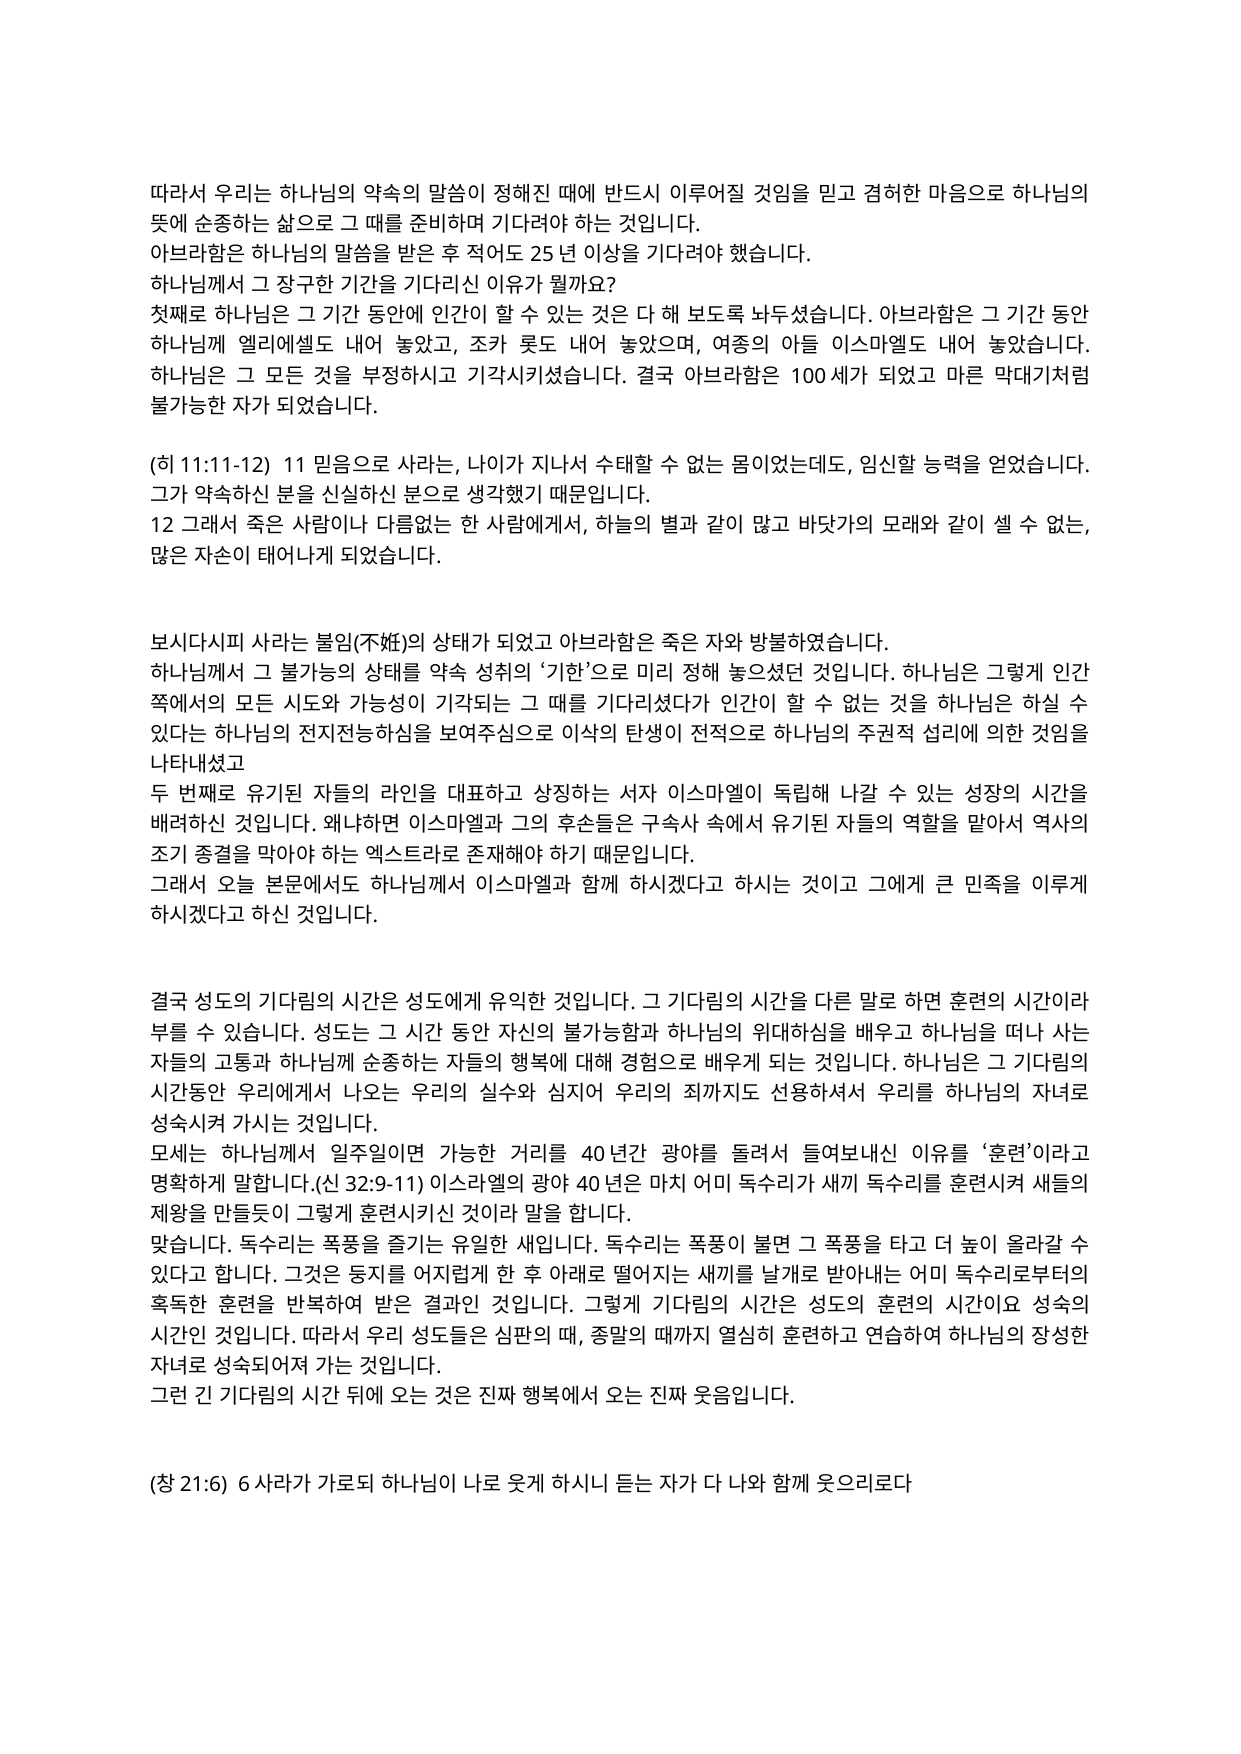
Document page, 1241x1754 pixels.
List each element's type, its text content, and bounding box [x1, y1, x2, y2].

text 아브라함은 하나님의 말씀을 받은 후 적어도 25년 이상을 기다려야 했습니다. [150, 238, 1090, 268]
text 하나님께서 그 장구한 기간을 기다리신 이유가 뭘까요? [150, 268, 1090, 298]
text 두 번째로 유기된 자들의 라인을 대표하고 상징하는 서자 이스마엘이 독립해 나갈 수 있는 성장의 시간을 배려하신 것입니다. 왜냐하면 이스마엘과 그의 후손들은 구속사 속에서 유기된 자들의 역할을 맡아서 역사의 조기 종결을 막아야 하는 엑스트라로 존재해야 하기 때문입니다. [150, 777, 1090, 868]
text 결국 성도의 기다림의 시간은 성도에게 유익한 것입니다. 그 기다림의 시간을 다른 말로 하면 훈련의 시간이라 부를 수 있습니다. 성도는 그 시간 동안 자신의 불가능함과 하나님의 위대하심을 배우고 하나님을 떠나 사는 자들의 고통과 하나님께 순종하는 자들의 행복에 대해 경험으로 배우게 되는 것입니다. 하나님은 그 기다림의 시간동안 우리에게서 나오는 우리의 실수와 심지어 우리의 죄까지도 선용하셔서 우리를 하나님의 자녀로 성숙시켜 가시는 것입니다. [150, 986, 1090, 1137]
text 맞습니다. 독수리는 폭풍을 즐기는 유일한 새입니다. 독수리는 폭풍이 불면 그 폭풍을 타고 더 높이 올라갈 수 있다고 합니다. 그것은 둥지를 어지럽게 한 후 아래로 떨어지는 새끼를 날개로 받아내는 어미 독수리로부터의 혹독한 훈련을 반복하여 받은 결과인 것입니다. 그렇게 기다림의 시간은 성도의 훈련의 시간이요 성숙의 시간인 것입니다. 따라서 우리 성도들은 심판의 때, 종말의 때까지 열심히 훈련하고 연습하여 하나님의 장성한 자녀로 성숙되어져 가는 것입니다. [150, 1228, 1090, 1379]
text 보시다시피 사라는 불임(不姙)의 상태가 되었고 아브라함은 죽은 자와 방불하였습니다. [150, 626, 1090, 656]
text 따라서 우리는 하나님의 약속의 말씀이 정해진 때에 반드시 이루어질 것임을 믿고 겸허한 마음으로 하나님의 뜻에 순종하는 삶으로 그 때를 준비하며 기다려야 하는 것입니다. [150, 177, 1090, 238]
text 모세는 하나님께서 일주일이면 가능한 거리를 40년간 광야를 돌려서 들여보내신 이유를 ‘훈련’이라고 명확하게 말합니다.(신32:9‐11) 이스라엘의 광야 40년은 마치 어미 독수리가 새끼 독수리를 훈련시켜 새들의 제왕을 만들듯이 그렇게 훈련시키신 것이라 말을 합니다. [150, 1137, 1090, 1228]
text 그런 긴 기다림의 시간 뒤에 오는 것은 진짜 행복에서 오는 진짜 웃음입니다. [150, 1379, 1090, 1410]
text (창21:6) 6사라가 가로되 하나님이 나로 웃게 하시니 듣는 자가 다 나와 함께 웃으리로다 [150, 1467, 1090, 1497]
text (히11:11‐12) 11 믿음으로 사라는, 나이가 지나서 수태할 수 없는 몸이었는데도, 임신할 능력을 얻었습니다. 그가 약속하신 분을 신실하신 분으로 생각했기 때문입니다. [150, 448, 1090, 509]
text 12 그래서 죽은 사람이나 다름없는 한 사람에게서, 하늘의 별과 같이 많고 바닷가의 모래와 같이 셀 수 없는, 많은 자손이 태어나게 되었습니다. [150, 509, 1090, 569]
text 그래서 오늘 본문에서도 하나님께서 이스마엘과 함께 하시겠다고 하시는 것이고 그에게 큰 민족을 이루게 하시겠다고 하신 것입니다. [150, 868, 1090, 929]
text 첫째로 하나님은 그 기간 동안에 인간이 할 수 있는 것은 다 해 보도록 놔두셨습니다. 아브라함은 그 기간 동안 하나님께 엘리에셀도 내어 놓았고, 조카 롯도 내어 놓았으며, 여종의 아들 이스마엘도 내어 놓았습니다. 하나님은 그 모든 것을 부정하시고 기각시키셨습니다. 결국 아브라함은 100세가 되었고 마른 막대기처럼 불가능한 자가 되었습니다. [150, 298, 1090, 419]
text 하나님께서 그 불가능의 상태를 약속 성취의 ‘기한’으로 미리 정해 놓으셨던 것입니다. 하나님은 그렇게 인간 쪽에서의 모든 시도와 가능성이 기각되는 그 때를 기다리셨다가 인간이 할 수 없는 것을 하나님은 하실 수 있다는 하나님의 전지전능하심을 보여주심으로 이삭의 탄생이 전적으로 하나님의 주권적 섭리에 의한 것임을 나타내셨고 [150, 656, 1090, 777]
